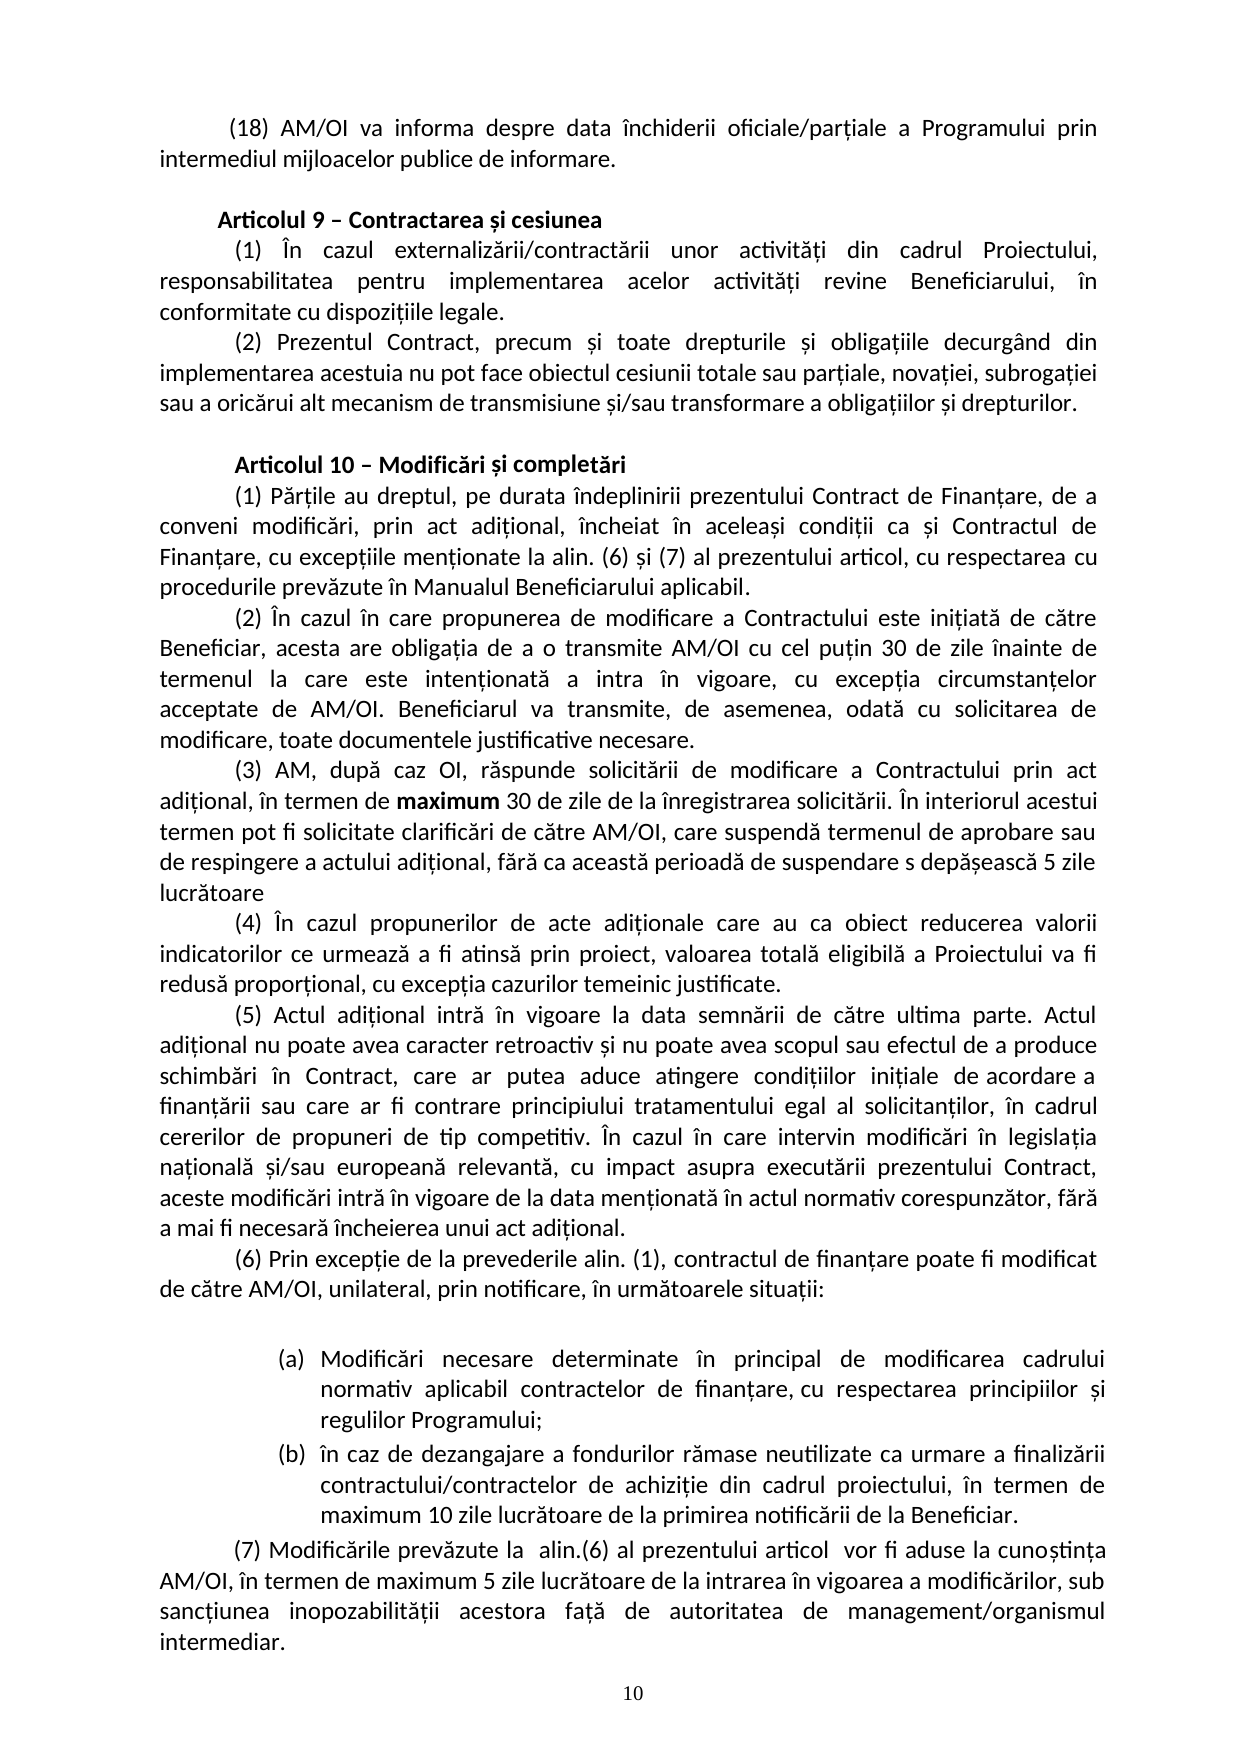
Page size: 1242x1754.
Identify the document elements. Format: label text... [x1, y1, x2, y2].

text (3) AM, după caz OI, răspunde solicitării de modificare a Contractului prin act adițional, în termen de maximum 30 de zile de la înregistrarea solicitării. În interiorul acestui termen pot fi solicitate clarificări de către AM/OI, care suspendă termenul de aprobare sau de respingere a actului adițional, fără ca această perioadă de suspendare s depășească 5 zile lucrătoare [159, 754, 1098, 907]
list Modificări necesare determinate în principal de modificarea cadrului normativ aplicabil contractelor de finanțare, cu respectarea principiilor și regulilor Programului; [278, 1343, 1106, 1434]
text (18) AM/OI va informa despre data închiderii oficiale/parţiale a Programului prin intermediul mijloacelor publice de informare. [159, 112, 1098, 173]
text (4) În cazul propunerilor de acte adiționale care au ca obiect reducerea valorii indicatorilor ce urmează a fi atinsă prin proiect, valoarea totală eligibilă a Proiectului va fi redusă proporțional, cu excepția cazurilor temeinic justificate. [159, 907, 1098, 999]
text (5) Actul adițional intră în vigoare la data semnării de către ultima parte. Actul adițional nu poate avea caracter retroactiv și nu poate avea scopul sau efectul de a produce schimbări în Contract, care ar putea aduce atingere condițiilor inițiale de acordare a finanțării sau care ar fi contrare principiului tratamentului egal al solicitanților, în cadrul cererilor de propuneri de tip competitiv. În cazul în care intervin modificări în legislaţia naţională şi/sau europeană relevantă, cu impact asupra executării prezentului Contract, aceste modificări intră în vigoare de la data menţionată în actul normativ corespunzător, fără a mai fi necesară încheierea unui act adițional. [159, 999, 1098, 1243]
text (1) Părţile au dreptul, pe durata îndeplinirii prezentului Contract de Finanțare, de a conveni modificări, prin act adiţional, încheiat în aceleaşi condiţii ca şi Contractul de Finanțare, cu excepţiile menţionate la alin. (6) și (7) al prezentului articol, cu respectarea cu procedurile prevăzute în Manualul Beneficiarului aplicabil. [159, 480, 1098, 602]
text Articolul 10 – Modificări și completări [159, 448, 1106, 480]
text Articolul 9 – Contractarea și cesiunea [159, 204, 1106, 234]
text (6) Prin excepție de la prevederile alin. (1), contractul de finanțare poate fi modificat de către AM/OI, unilateral, prin notificare, în următoarele situații: [159, 1243, 1098, 1304]
text (2) În cazul în care propunerea de modificare a Contractului este inițiată de către Beneficiar, acesta are obligaţia de a o transmite AM/OI cu cel puţin 30 de zile înainte de termenul la care este intenţionată a intra în vigoare, cu excepţia circumstanţelor acceptate de AM/OI. Beneficiarul va transmite, de asemenea, odată cu solicitarea de modificare, toate documentele justificative necesare. [159, 602, 1098, 754]
text (1) În cazul externalizării/contractării unor activităţi din cadrul Proiectului, responsabilitatea pentru implementarea acelor activități revine Beneficiarului, în conformitate cu dispoziţiile legale. [159, 234, 1098, 326]
text (2) Prezentul Contract, precum şi toate drepturile şi obligaţiile decurgând din implementarea acestuia nu pot face obiectul cesiunii totale sau parțiale, novației, subrogației sau a oricărui alt mecanism de transmisiune şi/sau transformare a obligaţiilor şi drepturilor. [159, 326, 1098, 418]
text (7) Modificările prevăzute la alin.(6) al prezentului articol vor fi aduse la cunoştinţa AM/OI, în termen de maximum 5 zile lucrătoare de la intrarea în vigoarea a modificărilor, sub sancţiunea inopozabilităţii acestora faţă de autoritatea de management/organismul intermediar. [159, 1534, 1106, 1656]
list în caz de dezangajare a fondurilor rămase neutilizate ca urmare a finalizării contractului/contractelor de achiziție din cadrul proiectului, în termen de maximum 10 zile lucrătoare de la primirea notificării de la Beneficiar. [278, 1438, 1106, 1530]
